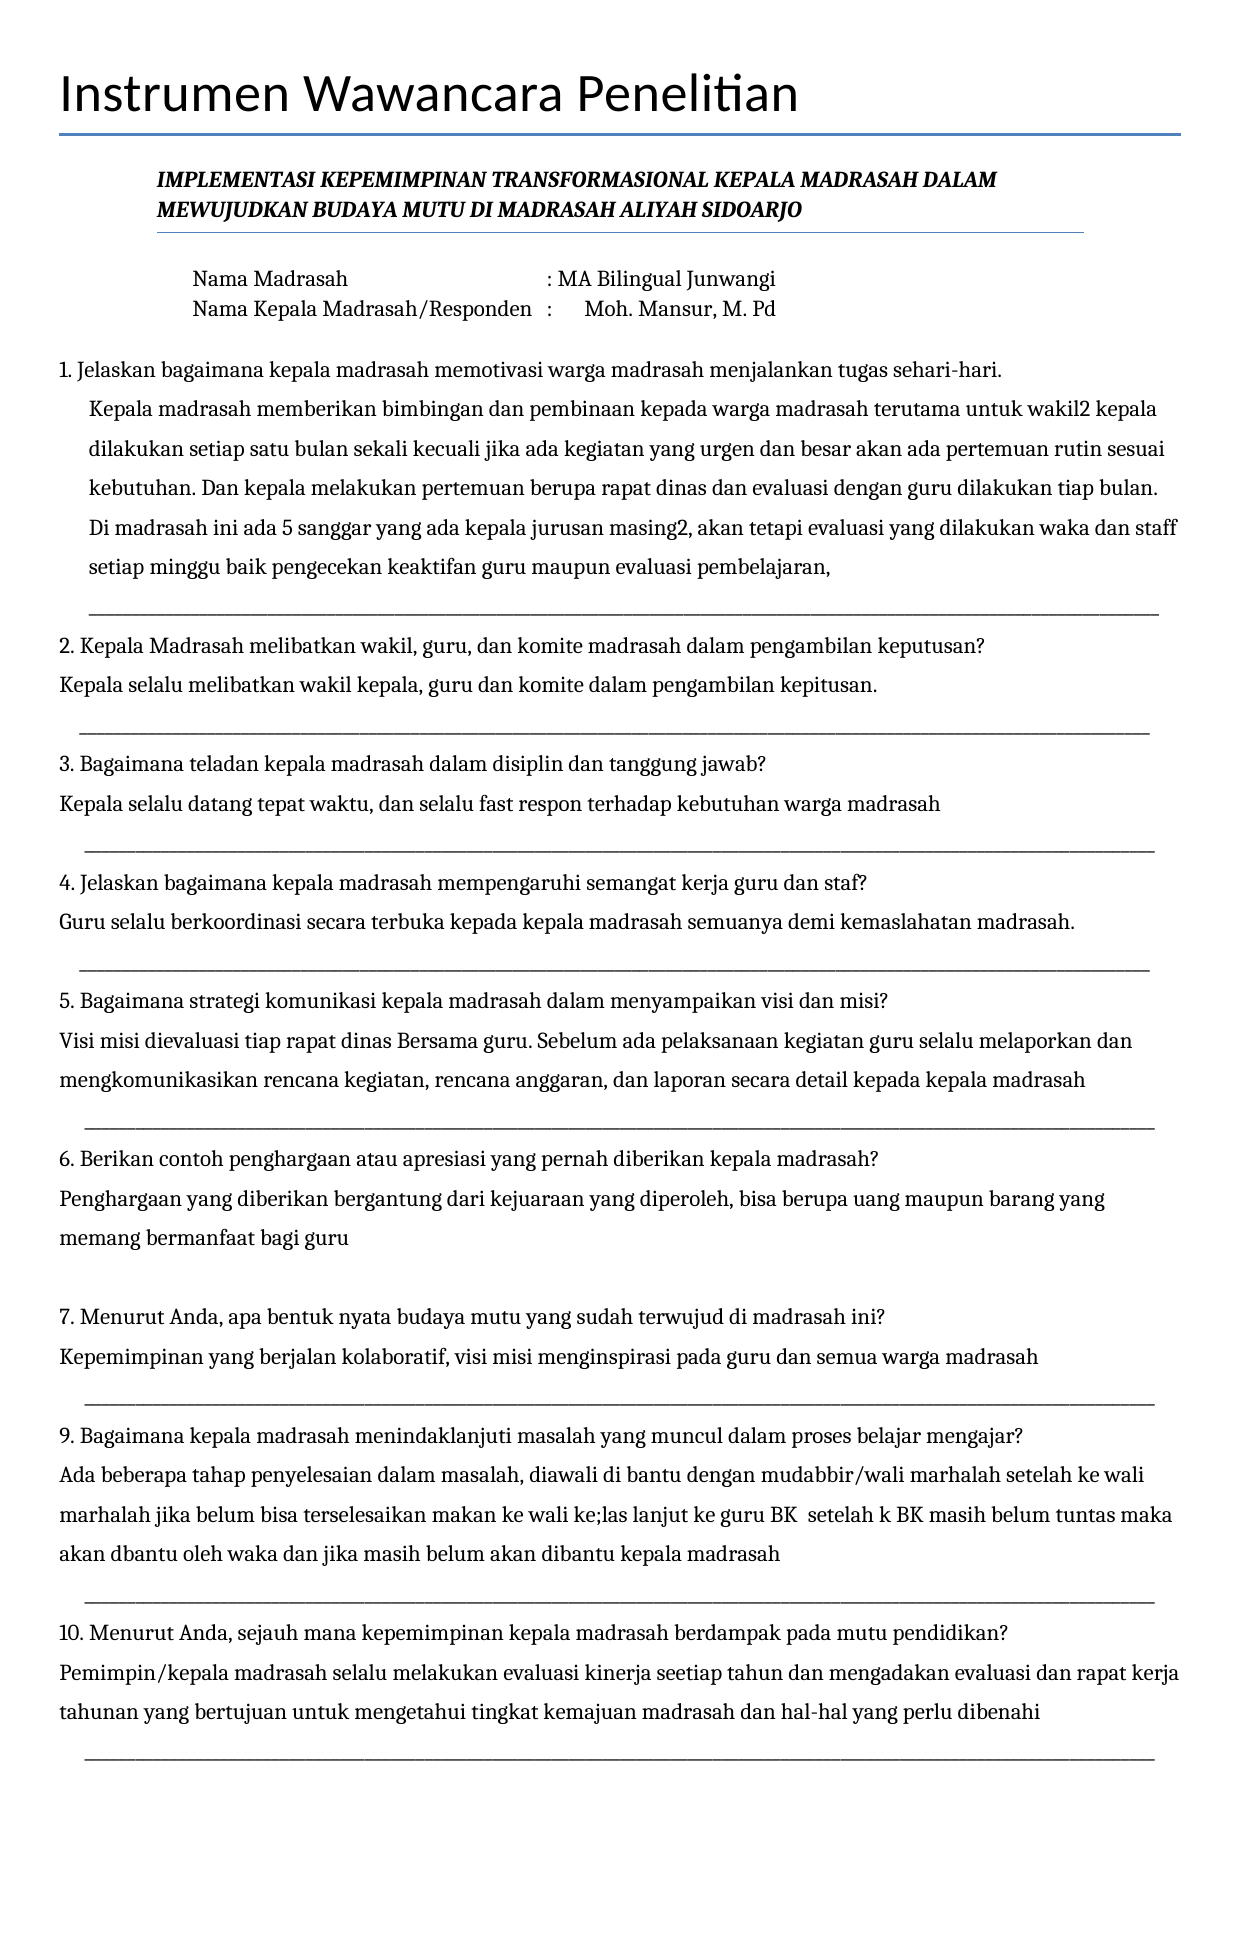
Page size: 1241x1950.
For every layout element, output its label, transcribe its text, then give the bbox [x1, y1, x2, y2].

text ______________________________________________________________________________________________________________________________ [59, 1580, 1181, 1607]
text ______________________________________________________________________________________________________________________________ [59, 1107, 1181, 1133]
text Pemimpin/kepala madrasah selalu melakukan evaluasi kinerja seetiap tahun dan mengadakan evaluasi dan rapat kerja tahunan yang bertujuan untuk mengetahui tingkat kemajuan madrasah dan hal-hal yang perlu dibenahi [59, 1659, 1181, 1725]
text 5. Bagaimana strategi komunikasi kepala madrasah dalam menyampaikan visi dan misi? [59, 988, 1181, 1014]
text Nama Madrasah : MA Bilingual Junwangi [192, 266, 1181, 292]
text IMPLEMENTASI KEPEMIMPINAN TRANSFORMASIONAL KEPALA MADRASAH DALAM MEWUJUDKAN BUDAYA MUTU DI MADRASAH ALIYAH SIDOARJO [157, 167, 1084, 232]
text ______________________________________________________________________________________________________________________________ [59, 712, 1181, 738]
text Visi misi dievaluasi tiap rapat dinas Bersama guru. Sebelum ada pelaksanaan kegiatan guru selalu melaporkan dan mengkomunikasikan rencana kegiatan, rencana anggaran, dan laporan secara detail kepada kepala madrasah [59, 1028, 1181, 1093]
text ______________________________________________________________________________________________________________________________ [89, 593, 1181, 620]
text 4. Jelaskan bagaimana kepala madrasah mempengaruhi semangat kerja guru dan staf? [59, 870, 1181, 896]
text ______________________________________________________________________________________________________________________________ [59, 1383, 1181, 1409]
text 6. Berikan contoh penghargaan atau apresiasi yang pernah diberikan kepala madrasah? [59, 1146, 1181, 1172]
text 9. Bagaimana kepala madrasah menindaklanjuti masalah yang muncul dalam proses belajar mengajar? [59, 1422, 1181, 1449]
title Instrumen Wawancara Penelitian [59, 59, 1181, 133]
text Kepala selalu melibatkan wakil kepala, guru dan komite dalam pengambilan kepitusan. [59, 672, 1181, 699]
text 2. Kepala Madrasah melibatkan wakil, guru, dan komite madrasah dalam pengambilan keputusan? [59, 633, 1181, 659]
text Ada beberapa tahap penyelesaian dalam masalah, diawali di bantu dengan mudabbir/wali marhalah setelah ke wali marhalah jika belum bisa terselesaikan makan ke wali ke;las lanjut ke guru BK setelah k BK masih belum tuntas maka akan dbantu oleh waka dan jika masih belum akan dibantu kepala madrasah [59, 1462, 1181, 1567]
text ______________________________________________________________________________________________________________________________ [59, 830, 1181, 857]
text ______________________________________________________________________________________________________________________________ [59, 1738, 1181, 1764]
text Penghargaan yang diberikan bergantung dari kejuaraan yang diperoleh, bisa berupa uang maupun barang yang memang bermanfaat bagi guru [59, 1186, 1181, 1251]
text Nama Kepala Madrasah/Responden : Moh. Mansur, M. Pd [192, 296, 1181, 322]
text Kepala madrasah memberikan bimbingan dan pembinaan kepada warga madrasah terutama untuk wakil2 kepala dilakukan setiap satu bulan sekali kecuali jika ada kegiatan yang urgen dan besar akan ada pertemuan rutin sesuai kebutuhan. Dan kepala melakukan pertemuan berupa rapat dinas dan evaluasi dengan guru dilakukan tiap bulan. Di madrasah ini ada 5 sanggar yang ada kepala jurusan masing2, akan tetapi evaluasi yang dilakukan waka dan staff setiap minggu baik pengecekan keaktifan guru maupun evaluasi pembelajaran, [89, 396, 1181, 580]
text 3. Bagaimana teladan kepala madrasah dalam disiplin dan tanggung jawab? [59, 751, 1181, 778]
text 10. Menurut Anda, sejauh mana kepemimpinan kepala madrasah berdampak pada mutu pendidikan? [59, 1620, 1181, 1646]
text Kepala selalu datang tepat waktu, dan selalu fast respon terhadap kebutuhan warga madrasah [59, 791, 1181, 817]
text Guru selalu berkoordinasi secara terbuka kepada kepala madrasah semuanya demi kemaslahatan madrasah. [59, 909, 1181, 936]
text Kepemimpinan yang berjalan kolaboratif, visi misi menginspirasi pada guru dan semua warga madrasah [59, 1343, 1181, 1370]
text 1. Jelaskan bagaimana kepala madrasah memotivasi warga madrasah menjalankan tugas sehari-hari. [59, 356, 1181, 383]
text ______________________________________________________________________________________________________________________________ [59, 949, 1181, 975]
text 7. Menurut Anda, apa bentuk nyata budaya mutu yang sudah terwujud di madrasah ini? [59, 1304, 1181, 1330]
